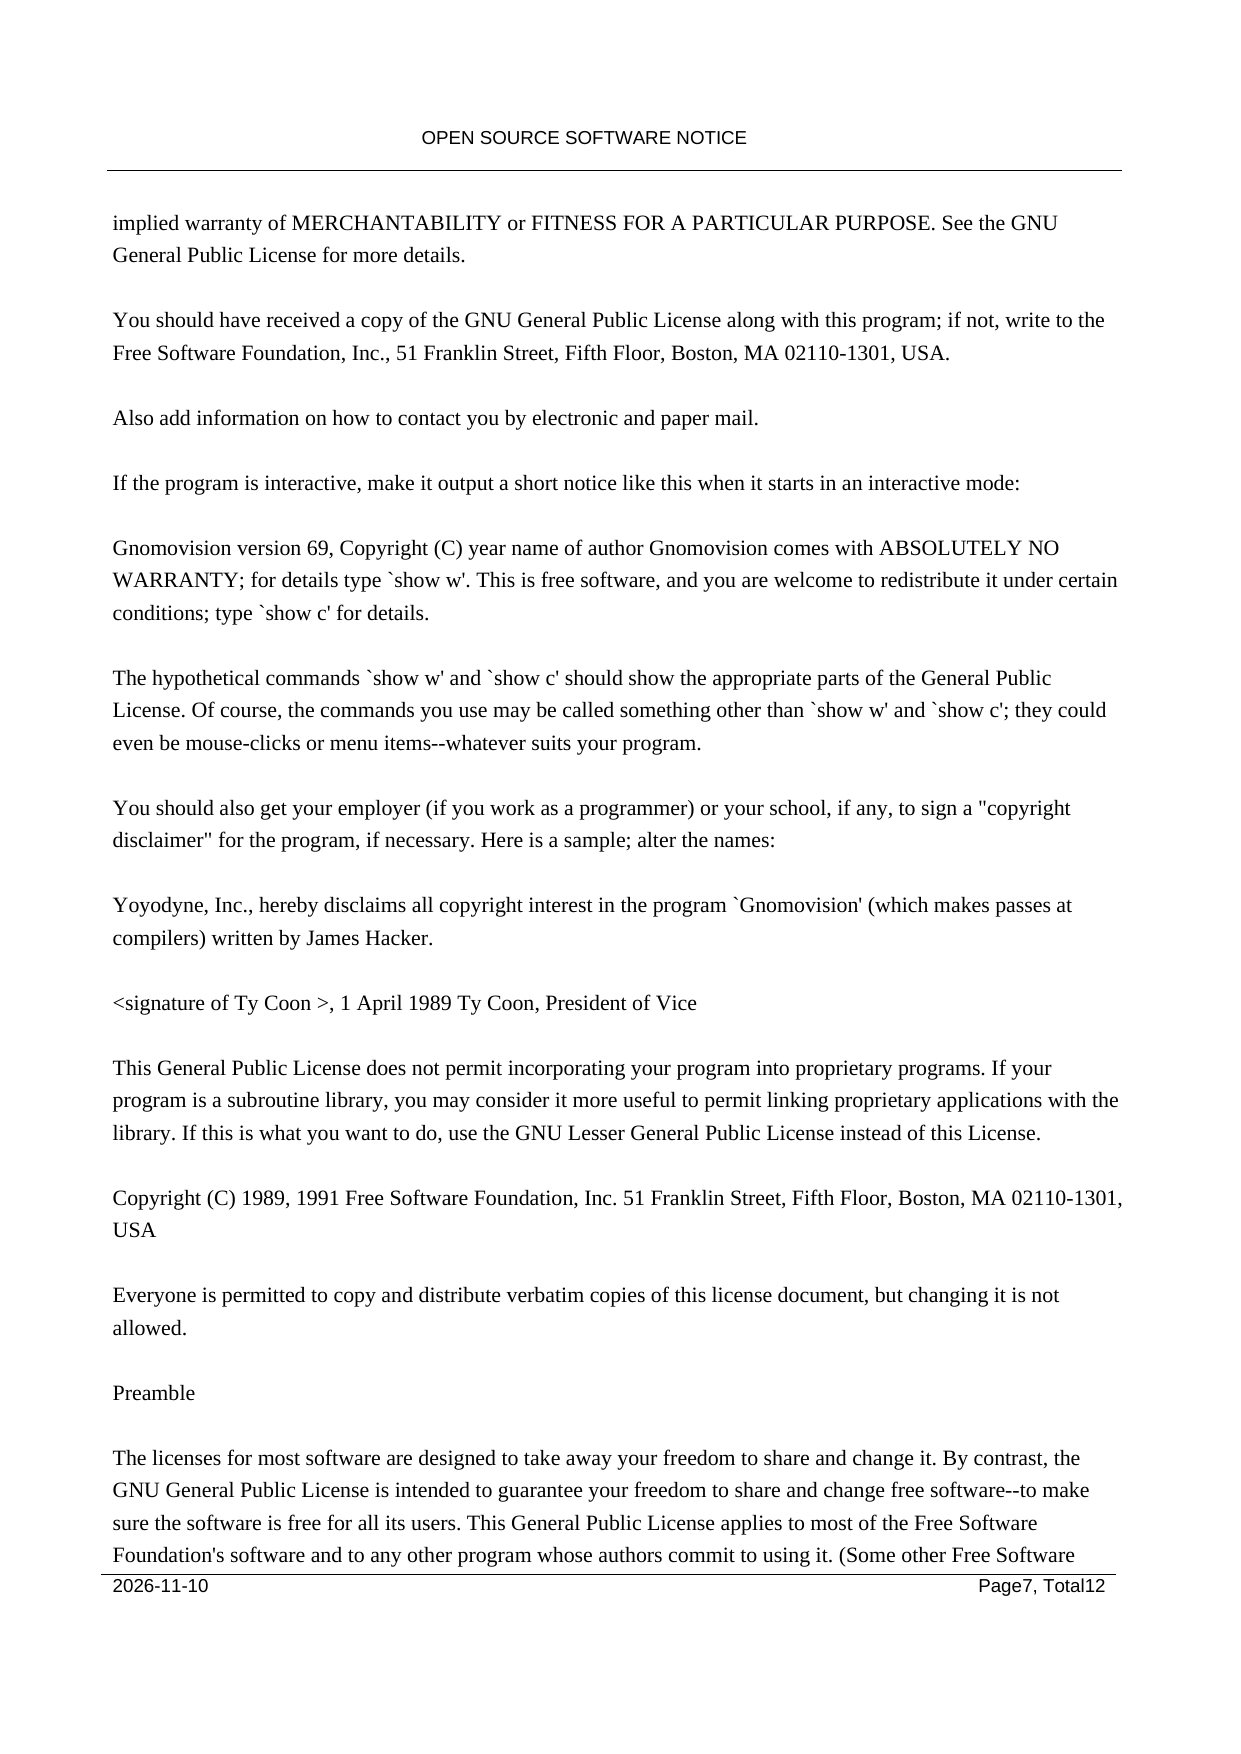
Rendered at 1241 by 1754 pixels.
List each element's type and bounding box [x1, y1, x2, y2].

text [112, 206, 1128, 1571]
